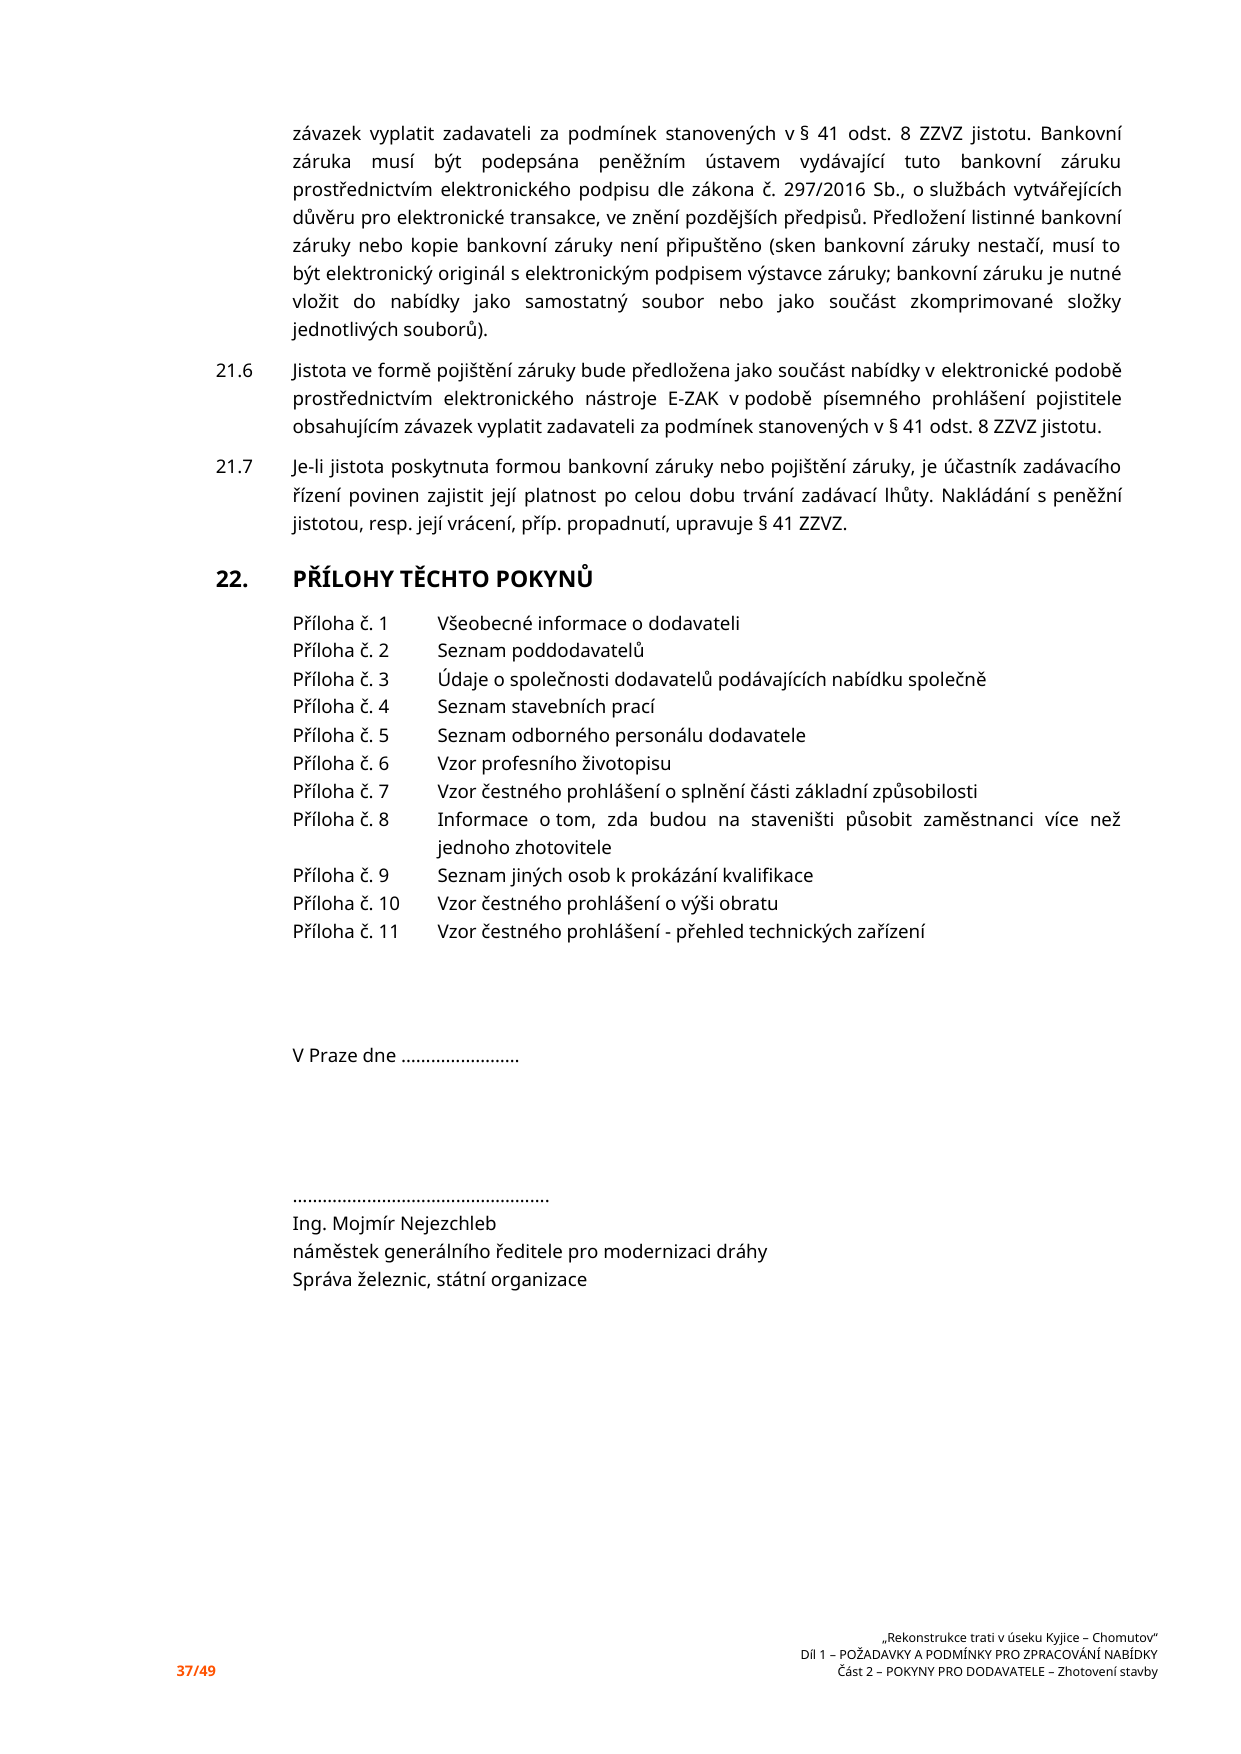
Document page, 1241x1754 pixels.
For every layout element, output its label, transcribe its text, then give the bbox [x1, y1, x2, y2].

text V Praze dne …………………… [292, 1043, 1122, 1068]
text PŘÍLOHY TĚCHTO POKYNŮ [216, 563, 1122, 594]
text Jistota ve formě pojištění záruky bude předložena jako součást nabídky v elektronické podobě prostřednictvím elektronického nástroje E-ZAK v podobě písemného prohlášení pojistitele obsahujícím závazek vyplatit zadavateli za podmínek stanovených v § 41 odst. 8 ZZVZ jistotu. [216, 357, 1122, 439]
text ……………………………………………. [292, 1183, 1122, 1208]
text Příloha č. 5 Seznam odborného personálu dodavatele [292, 722, 1122, 747]
text Správa železnic, státní organizace [292, 1267, 1122, 1292]
text Příloha č. 4 Seznam stavebních prací [292, 694, 1122, 719]
text Příloha č. 2 Seznam poddodavatelů [292, 638, 1122, 663]
text Příloha č. 7 Vzor čestného prohlášení o splnění části základní způsobilosti [292, 778, 1122, 803]
text Příloha č. 11 Vzor čestného prohlášení - přehled technických zařízení [292, 918, 1122, 943]
text Příloha č. 8 Informace o tom, zda budou na staveništi působit zaměstnanci více než jednoho zhotovitele [292, 806, 1122, 859]
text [216, 121, 1122, 342]
text Příloha č. 3 Údaje o společnosti dodavatelů podávajících nabídku společně [292, 666, 1122, 691]
text Příloha č. 1 Všeobecné informace o dodavateli [292, 610, 1122, 635]
text Ing. Mojmír Nejezchleb [292, 1211, 1122, 1236]
text náměstek generálního ředitele pro modernizaci dráhy [292, 1239, 1122, 1264]
text Příloha č. 9 Seznam jiných osob k prokázání kvalifikace [292, 862, 1122, 887]
text Příloha č. 6 Vzor profesního životopisu [292, 750, 1122, 775]
text Je-li jistota poskytnuta formou bankovní záruky nebo pojištění záruky, je účastník zadávacího řízení povinen zajistit její platnost po celou dobu trvání zadávací lhůty. Nakládání s peněžní jistotou, resp. její vrácení, příp. propadnutí, upravuje § 41 ZZVZ. [216, 454, 1122, 535]
text Příloha č. 10 Vzor čestného prohlášení o výši obratu [292, 890, 1122, 916]
